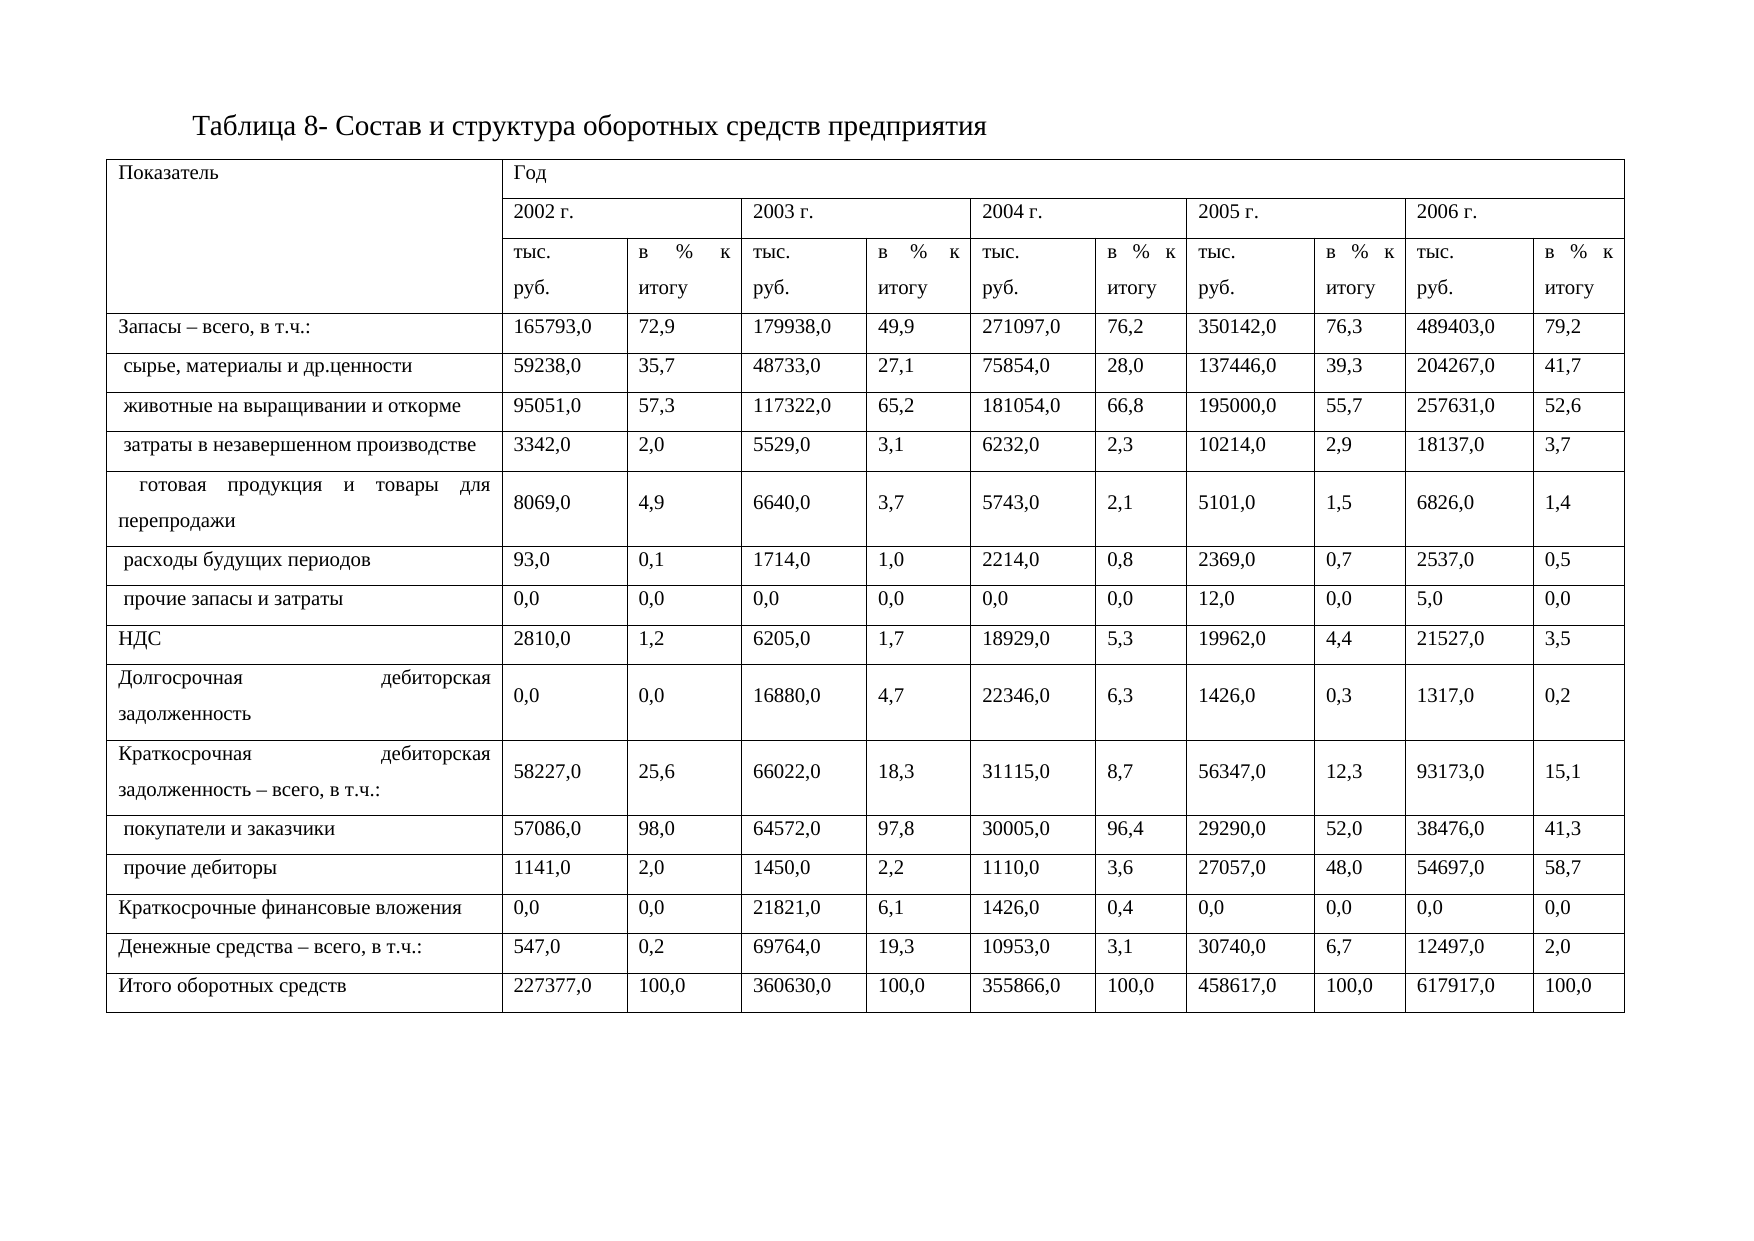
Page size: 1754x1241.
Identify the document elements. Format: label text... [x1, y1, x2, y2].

table_cell 1110,0 [971, 855, 1095, 894]
table_cell 66022,0 [742, 741, 866, 815]
table_cell 0,0 [628, 665, 741, 739]
table_cell тыс. руб. [503, 239, 627, 313]
table_cell расходы будущих периодов [107, 547, 502, 585]
table_cell 10214,0 [1187, 432, 1314, 471]
table_cell 30005,0 [971, 816, 1095, 854]
table_cell покупатели и заказчики [107, 816, 502, 854]
table_cell 355866,0 [971, 974, 1095, 1012]
table_cell 30740,0 [1187, 934, 1314, 972]
table_cell тыс. руб. [742, 239, 866, 313]
table_cell в % к итогу [628, 239, 741, 313]
table_cell 5529,0 [742, 432, 866, 471]
table_cell 54697,0 [1406, 855, 1533, 894]
table_cell 547,0 [503, 934, 627, 972]
table_cell 2810,0 [503, 626, 627, 664]
table_cell 5743,0 [971, 472, 1095, 546]
table_cell 69764,0 [742, 934, 866, 972]
table_cell 6232,0 [971, 432, 1095, 471]
table_cell Краткосрочные финансовые вложения [107, 895, 502, 933]
table_cell 65,2 [867, 393, 970, 431]
table_cell 39,3 [1315, 354, 1405, 392]
table_cell 204267,0 [1406, 354, 1533, 392]
table_cell 0,0 [742, 586, 866, 625]
table_cell 25,6 [628, 741, 741, 815]
table_cell 28,0 [1096, 354, 1186, 392]
table_cell 93,0 [503, 547, 627, 585]
table_cell 93173,0 [1406, 741, 1533, 815]
table_cell 350142,0 [1187, 314, 1314, 352]
table_cell НДС [107, 626, 502, 664]
table_cell 56347,0 [1187, 741, 1314, 815]
table_cell 4,7 [867, 665, 970, 739]
table_cell 57,3 [628, 393, 741, 431]
table_cell 98,0 [628, 816, 741, 854]
table_cell 0,0 [628, 586, 741, 625]
table_cell 181054,0 [971, 393, 1095, 431]
table_cell 48,0 [1315, 855, 1405, 894]
table_cell 2,9 [1315, 432, 1405, 471]
table_cell прочие запасы и затраты [107, 586, 502, 625]
table_cell 58227,0 [503, 741, 627, 815]
table_cell 97,8 [867, 816, 970, 854]
table_cell 2004 г. [971, 199, 1186, 238]
table_cell 0,2 [628, 934, 741, 972]
table_cell 0,8 [1096, 547, 1186, 585]
table_cell 8,7 [1096, 741, 1186, 815]
table_cell Денежные средства – всего, в т.ч.: [107, 934, 502, 972]
table_cell 0,7 [1315, 547, 1405, 585]
table_cell готовая продукция и товары для перепродажи [107, 472, 502, 546]
table_cell 3,7 [1534, 432, 1624, 471]
table_cell 1450,0 [742, 855, 866, 894]
table_cell 0,5 [1534, 547, 1624, 585]
table_cell 1426,0 [1187, 665, 1314, 739]
table_header Год [503, 160, 1624, 198]
table_cell 2,0 [628, 855, 741, 894]
table_cell 0,3 [1315, 665, 1405, 739]
table_cell 18137,0 [1406, 432, 1533, 471]
table_cell 49,9 [867, 314, 970, 352]
table_cell 0,0 [1315, 586, 1405, 625]
table_cell 2003 г. [742, 199, 970, 238]
table_cell тыс. руб. [1406, 239, 1533, 313]
table_cell 195000,0 [1187, 393, 1314, 431]
table_cell 100,0 [1534, 974, 1624, 1012]
table_cell в % к итогу [867, 239, 970, 313]
table_cell Запасы – всего, в т.ч.: [107, 314, 502, 352]
table_cell 2,1 [1096, 472, 1186, 546]
table_cell 360630,0 [742, 974, 866, 1012]
table_cell 27,1 [867, 354, 970, 392]
table_cell 0,0 [1534, 895, 1624, 933]
table_cell 257631,0 [1406, 393, 1533, 431]
table_cell 3,5 [1534, 626, 1624, 664]
table_cell 55,7 [1315, 393, 1405, 431]
table_cell 2,0 [1534, 934, 1624, 972]
table_cell 57086,0 [503, 816, 627, 854]
table_cell 2005 г. [1187, 199, 1405, 238]
table_cell 29290,0 [1187, 816, 1314, 854]
table_cell 48733,0 [742, 354, 866, 392]
table_cell 0,0 [503, 895, 627, 933]
table_cell 1,0 [867, 547, 970, 585]
table_cell тыс. руб. [971, 239, 1095, 313]
table_cell 31115,0 [971, 741, 1095, 815]
table_cell 15,1 [1534, 741, 1624, 815]
table_cell 0,0 [971, 586, 1095, 625]
table_cell 58,7 [1534, 855, 1624, 894]
table_cell 100,0 [628, 974, 741, 1012]
table_cell 3,1 [1096, 934, 1186, 972]
table_cell 64572,0 [742, 816, 866, 854]
table_cell Долгосрочная дебиторская задолженность [107, 665, 502, 739]
table_cell затраты в незавершенном производстве [107, 432, 502, 471]
table_cell 22346,0 [971, 665, 1095, 739]
table_cell Итого оборотных средств [107, 974, 502, 1012]
table_cell 1317,0 [1406, 665, 1533, 739]
table_cell 3,7 [867, 472, 970, 546]
table_cell 5,0 [1406, 586, 1533, 625]
table_cell 5,3 [1096, 626, 1186, 664]
table_cell 12497,0 [1406, 934, 1533, 972]
table_cell 12,3 [1315, 741, 1405, 815]
table_cell 1714,0 [742, 547, 866, 585]
table_cell 6640,0 [742, 472, 866, 546]
table_cell прочие дебиторы [107, 855, 502, 894]
table_cell 0,0 [1187, 895, 1314, 933]
table_cell 271097,0 [971, 314, 1095, 352]
table_cell 0,0 [1534, 586, 1624, 625]
table_cell 75854,0 [971, 354, 1095, 392]
table_cell 5101,0 [1187, 472, 1314, 546]
table_cell 6,1 [867, 895, 970, 933]
table_cell 2002 г. [503, 199, 741, 238]
table_cell 76,3 [1315, 314, 1405, 352]
table_cell 41,3 [1534, 816, 1624, 854]
table_cell 59238,0 [503, 354, 627, 392]
table_header Показатель [107, 160, 502, 313]
table_cell 35,7 [628, 354, 741, 392]
table_cell 52,6 [1534, 393, 1624, 431]
table_cell 0,4 [1096, 895, 1186, 933]
table_cell 458617,0 [1187, 974, 1314, 1012]
table_cell в % к итогу [1315, 239, 1405, 313]
table_cell 12,0 [1187, 586, 1314, 625]
table_cell 52,0 [1315, 816, 1405, 854]
table_cell 0,0 [1406, 895, 1533, 933]
table_cell 8069,0 [503, 472, 627, 546]
table_cell 6,3 [1096, 665, 1186, 739]
table_cell 1,7 [867, 626, 970, 664]
table_cell 1426,0 [971, 895, 1095, 933]
table_cell 1,5 [1315, 472, 1405, 546]
table_cell 100,0 [1096, 974, 1186, 1012]
table_cell 1,2 [628, 626, 741, 664]
table_cell 179938,0 [742, 314, 866, 352]
table_cell 2214,0 [971, 547, 1095, 585]
table_cell в % к итогу [1096, 239, 1186, 313]
table_cell 227377,0 [503, 974, 627, 1012]
table_cell 38476,0 [1406, 816, 1533, 854]
table_cell 0,0 [1096, 586, 1186, 625]
table_cell 18929,0 [971, 626, 1095, 664]
table_cell 3342,0 [503, 432, 627, 471]
table_cell 19,3 [867, 934, 970, 972]
table_cell 79,2 [1534, 314, 1624, 352]
table_cell 96,4 [1096, 816, 1186, 854]
table_cell 6826,0 [1406, 472, 1533, 546]
table_cell 2,3 [1096, 432, 1186, 471]
table_cell 41,7 [1534, 354, 1624, 392]
table_cell сырье, материалы и др.ценности [107, 354, 502, 392]
table_cell 3,6 [1096, 855, 1186, 894]
table_cell 0,0 [628, 895, 741, 933]
table_cell 4,9 [628, 472, 741, 546]
table_cell 21821,0 [742, 895, 866, 933]
table_cell 66,8 [1096, 393, 1186, 431]
table_cell 2369,0 [1187, 547, 1314, 585]
text Таблица 8- Состав и структура оборотных средств предприятия [118, 108, 1636, 142]
table_cell 617917,0 [1406, 974, 1533, 1012]
table_cell 72,9 [628, 314, 741, 352]
table_cell 100,0 [1315, 974, 1405, 1012]
table_cell 100,0 [867, 974, 970, 1012]
table_cell 4,4 [1315, 626, 1405, 664]
table_cell 19962,0 [1187, 626, 1314, 664]
table_cell 2,0 [628, 432, 741, 471]
table_cell 21527,0 [1406, 626, 1533, 664]
table_cell 76,2 [1096, 314, 1186, 352]
table_cell 0,1 [628, 547, 741, 585]
table_cell 2,2 [867, 855, 970, 894]
table_cell 3,1 [867, 432, 970, 471]
table_cell 1141,0 [503, 855, 627, 894]
table_cell 165793,0 [503, 314, 627, 352]
table_cell 0,0 [503, 586, 627, 625]
table_cell 27057,0 [1187, 855, 1314, 894]
table_cell 95051,0 [503, 393, 627, 431]
table_cell Краткосрочная дебиторская задолженность – всего, в т.ч.: [107, 741, 502, 815]
table_cell 18,3 [867, 741, 970, 815]
table_cell 16880,0 [742, 665, 866, 739]
table_cell 137446,0 [1187, 354, 1314, 392]
table_cell животные на выращивании и откорме [107, 393, 502, 431]
table_cell 10953,0 [971, 934, 1095, 972]
table_cell 6,7 [1315, 934, 1405, 972]
table_cell 2537,0 [1406, 547, 1533, 585]
table_cell 2006 г. [1406, 199, 1624, 238]
table_cell 6205,0 [742, 626, 866, 664]
table_cell 0,2 [1534, 665, 1624, 739]
table_cell 489403,0 [1406, 314, 1533, 352]
table_cell 0,0 [503, 665, 627, 739]
table_cell 0,0 [1315, 895, 1405, 933]
table_cell в % к итогу [1534, 239, 1624, 313]
table_cell 0,0 [867, 586, 970, 625]
table_cell тыс. руб. [1187, 239, 1314, 313]
table_cell 117322,0 [742, 393, 866, 431]
table_cell 1,4 [1534, 472, 1624, 546]
